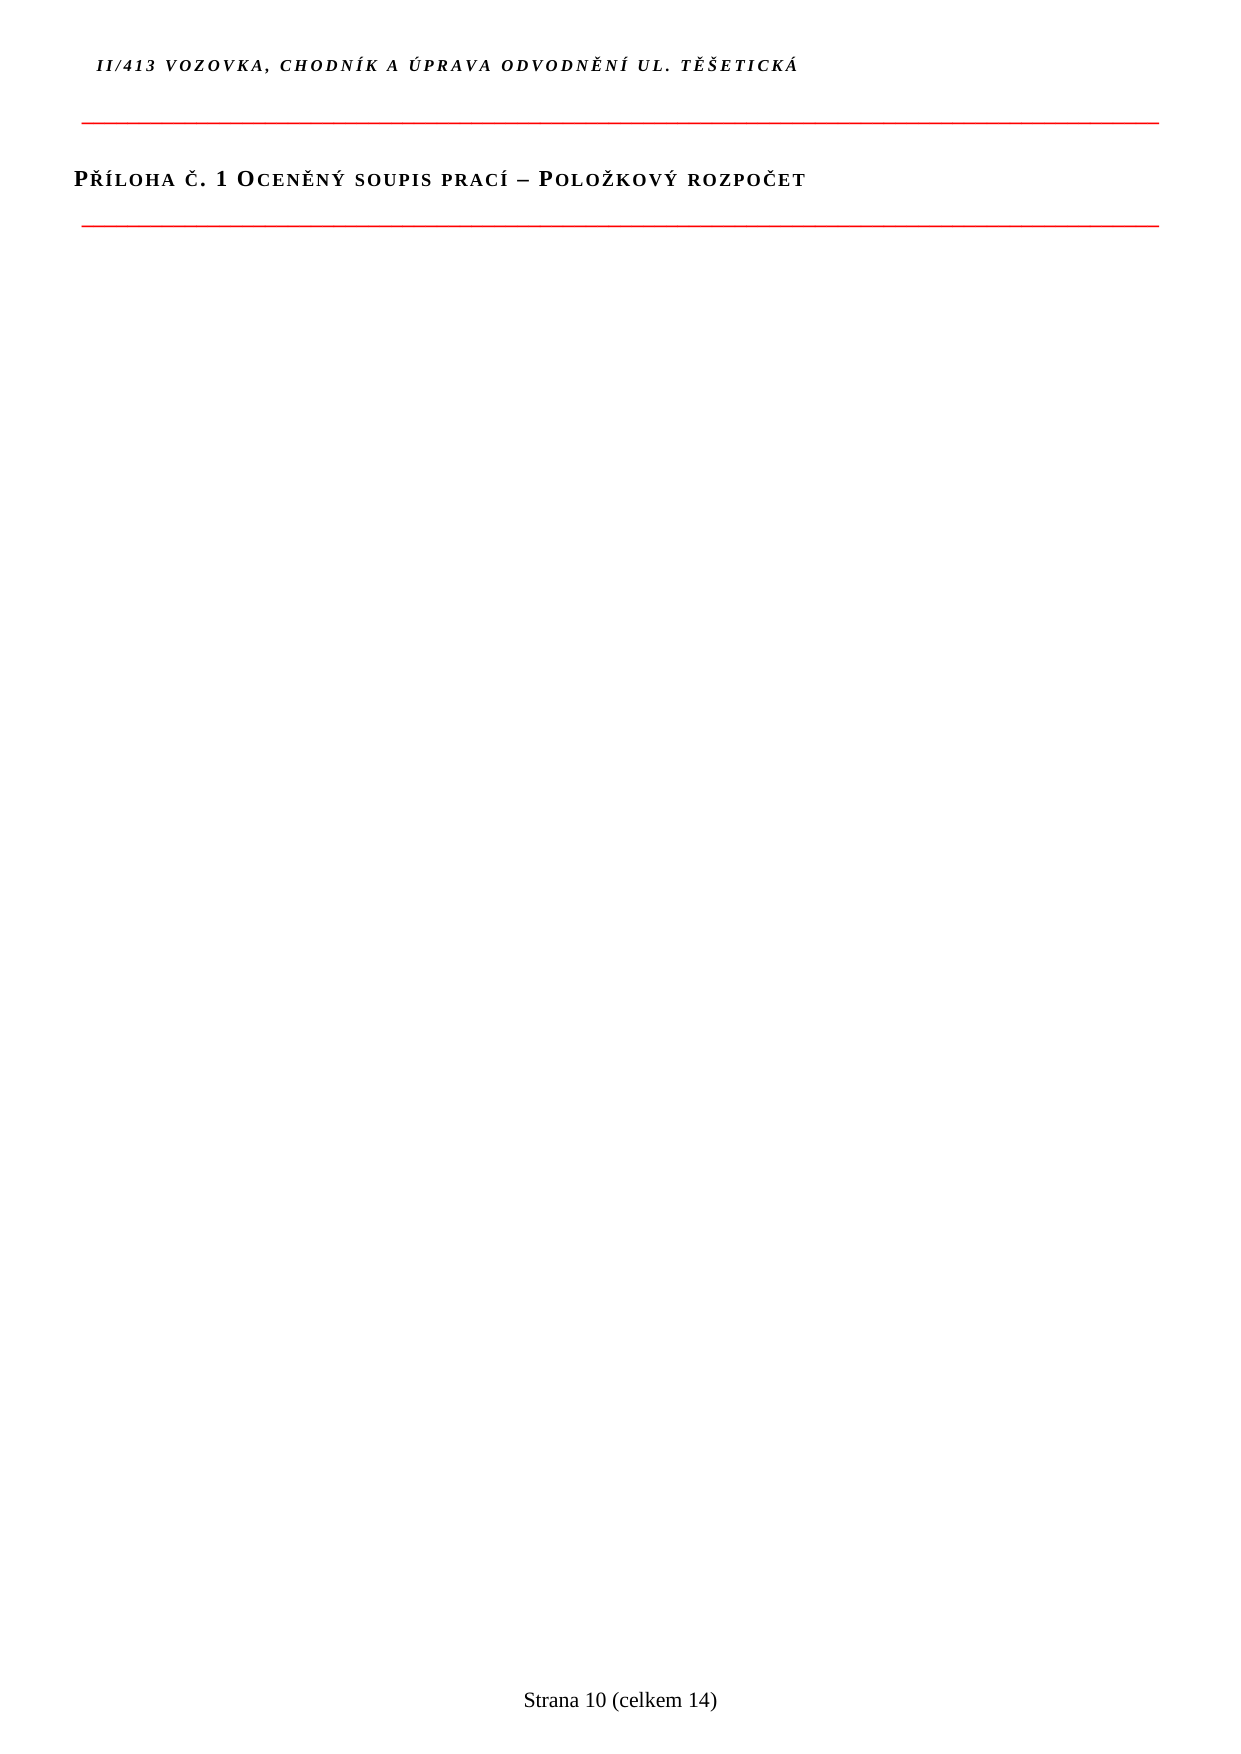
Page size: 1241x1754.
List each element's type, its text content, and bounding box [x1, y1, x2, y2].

text ______________________________________________________________________________________________ [74, 203, 1166, 230]
text Příloha č. 1 Oceněný soupis prací – Položkový rozpočet [74, 164, 1166, 191]
